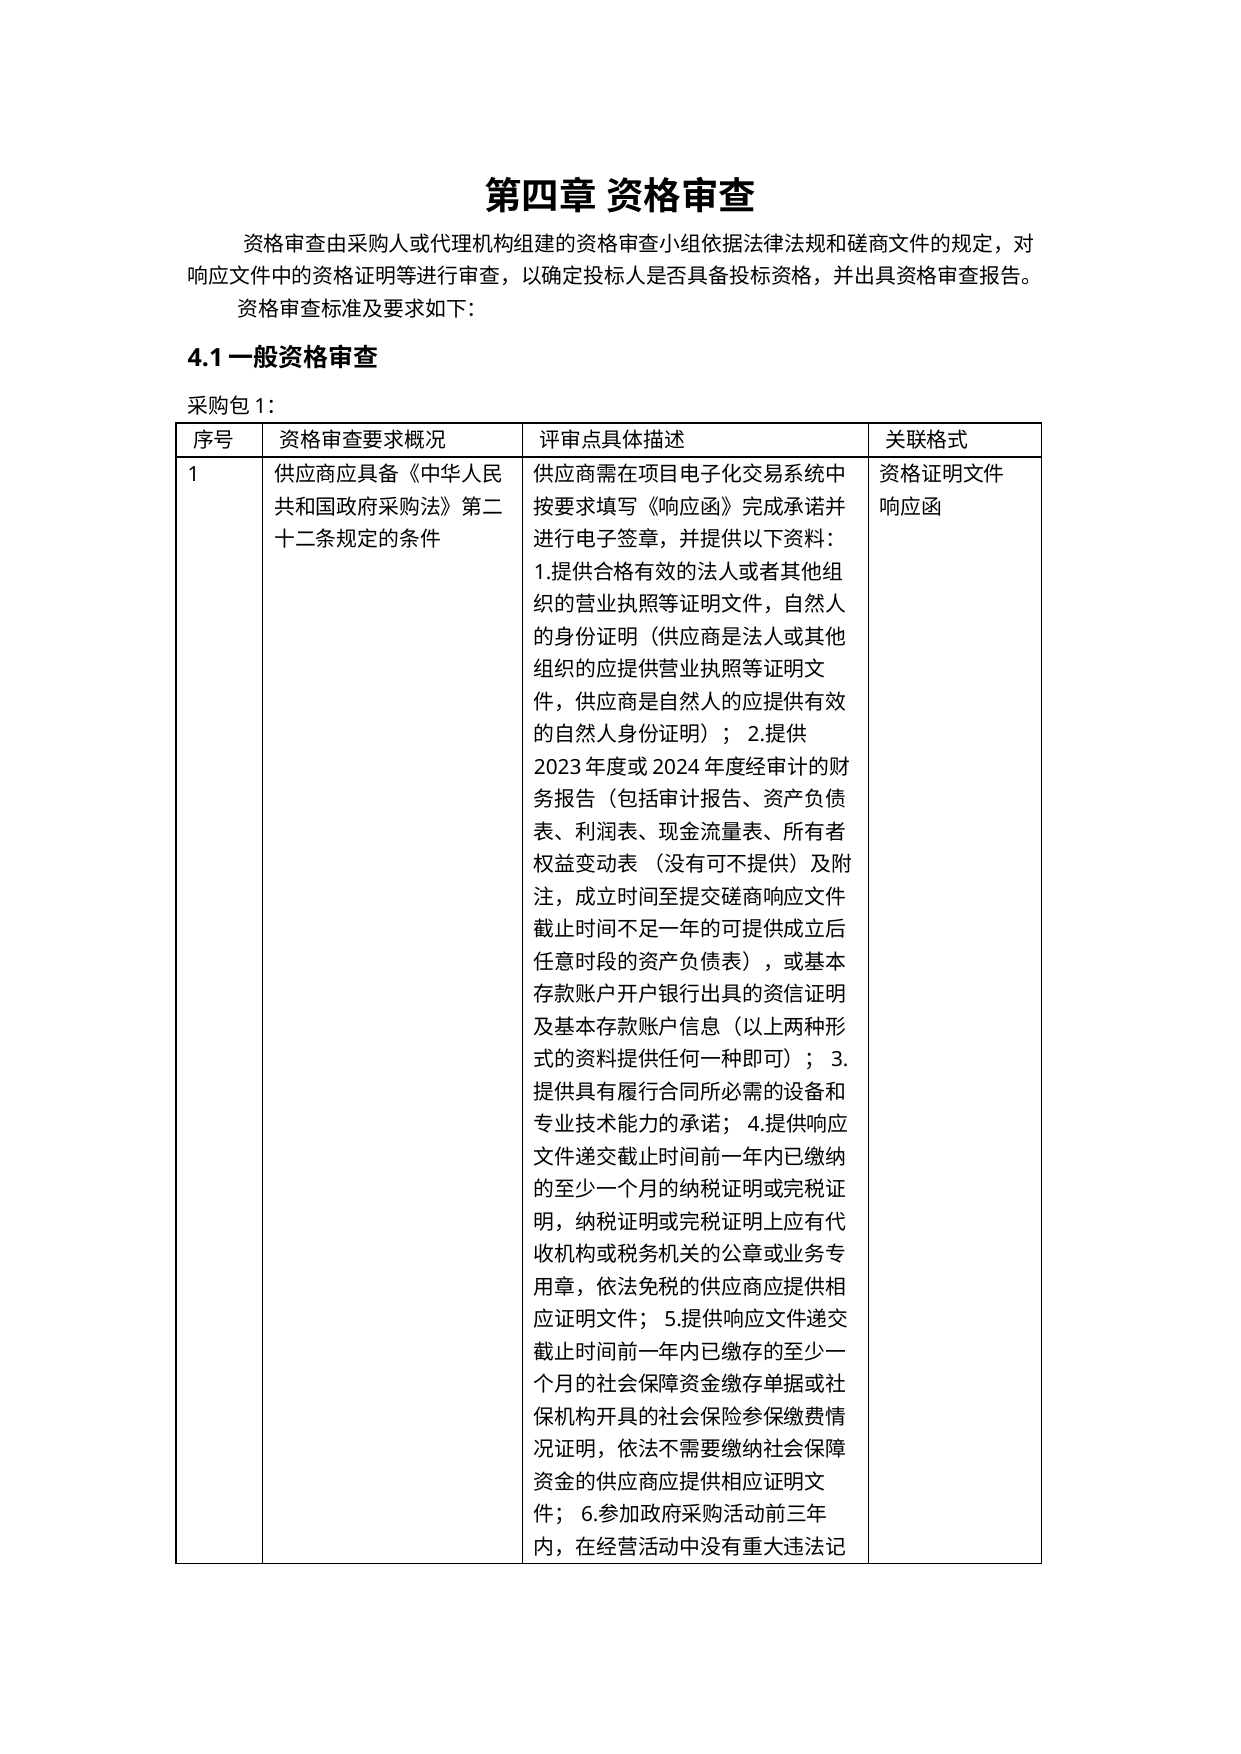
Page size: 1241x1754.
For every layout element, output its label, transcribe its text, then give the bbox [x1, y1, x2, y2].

table_header 资格审查要求概况 [263, 424, 522, 456]
table_cell 1 [177, 458, 262, 1563]
table_header 关联格式 [869, 424, 1041, 456]
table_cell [263, 458, 522, 1563]
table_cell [523, 458, 868, 1563]
table_header 评审点具体描述 [523, 424, 868, 456]
text 第四章 资格审查 [187, 162, 1053, 227]
table_cell 资格证明文件 响应函 [869, 458, 1041, 1563]
text 资格审查标准及要求如下： [187, 292, 1053, 324]
text 资格审查由采购人或代理机构组建的资格审查小组依据法律法规和磋商文件的规定，对响应文件中的资格证明等进行审查，以确定投标人是否具备投标资格，并出具资格审查报告。 [187, 227, 1053, 292]
table_header 序号 [177, 424, 262, 456]
text 采购包1： [187, 389, 1053, 422]
text 4.1一般资格审查 [187, 324, 1053, 389]
